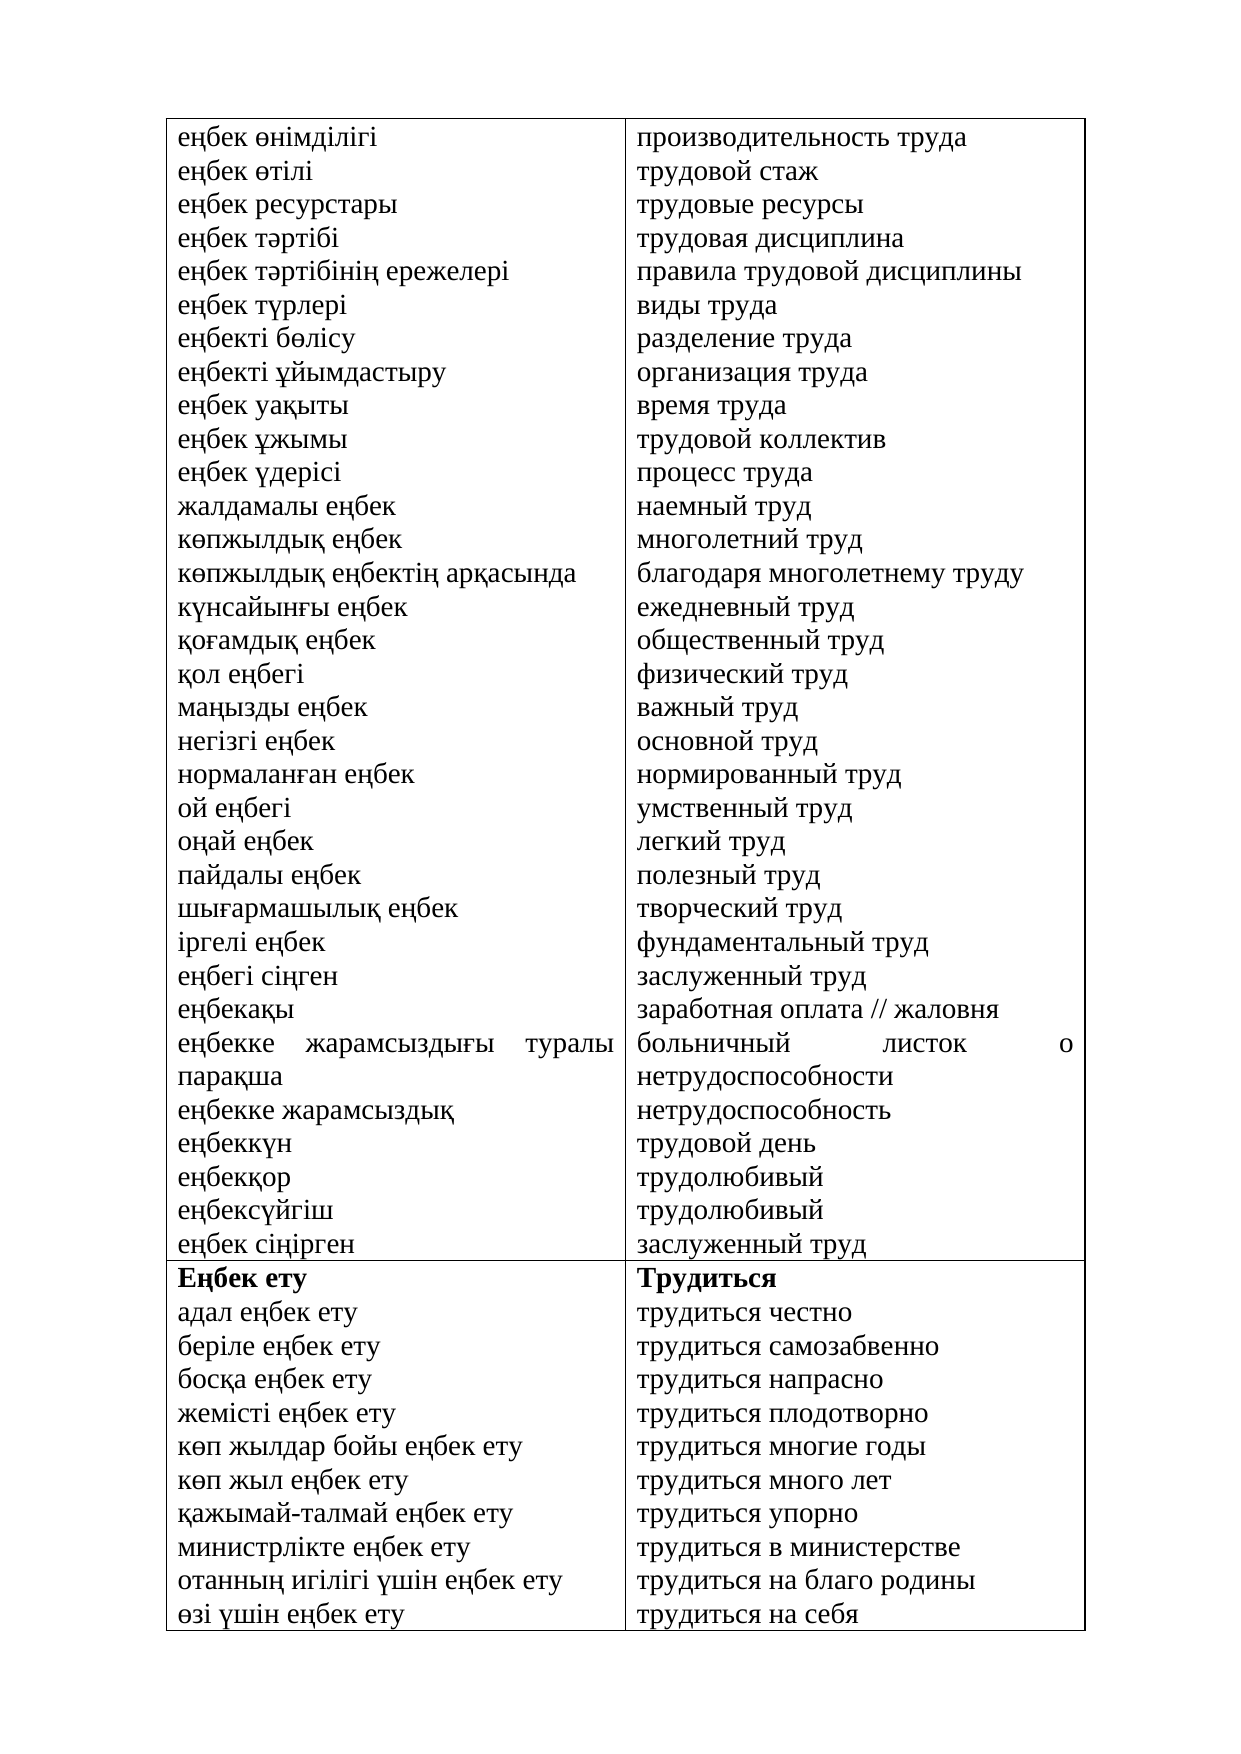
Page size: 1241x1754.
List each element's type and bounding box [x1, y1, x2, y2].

table_cell [167, 119, 625, 1259]
table_cell [626, 1261, 1084, 1629]
table_cell [626, 119, 1084, 1259]
table_cell [167, 1261, 625, 1629]
